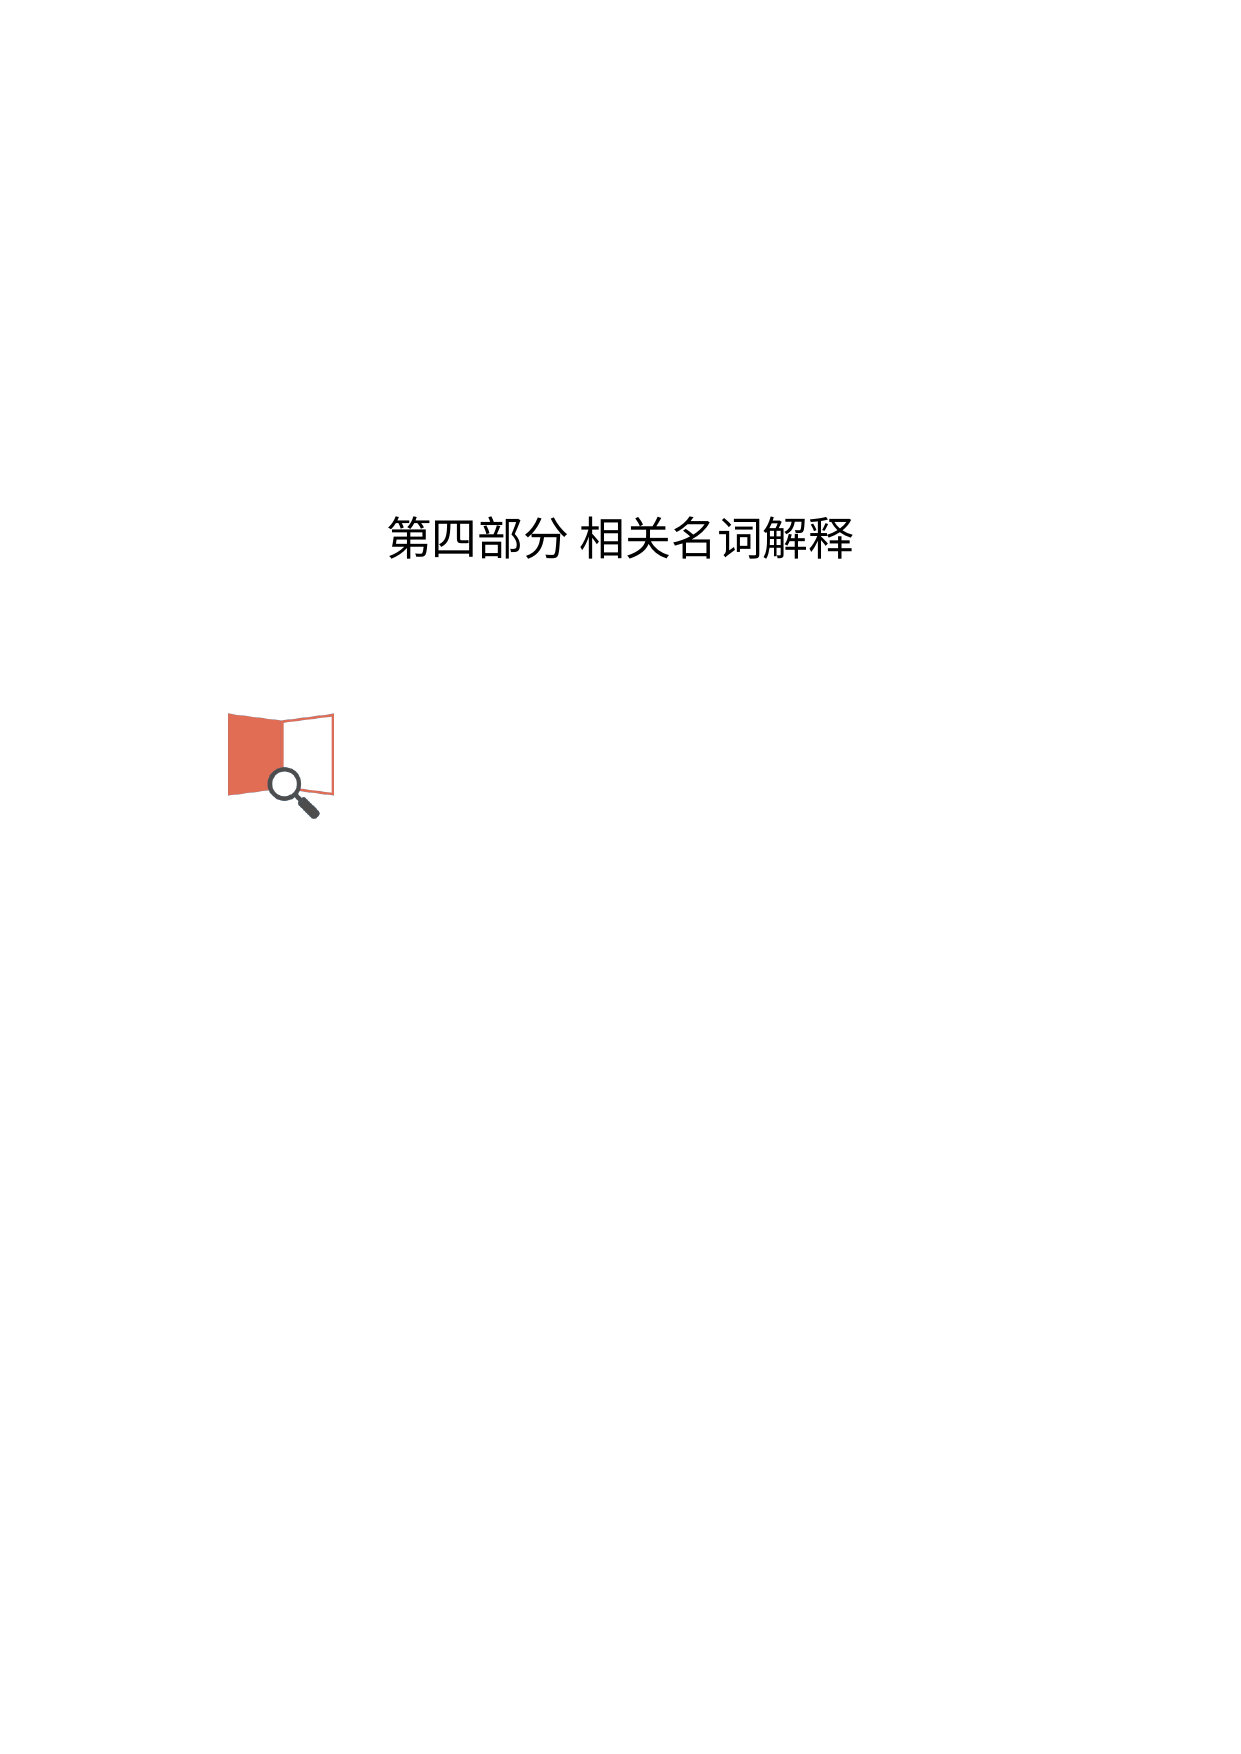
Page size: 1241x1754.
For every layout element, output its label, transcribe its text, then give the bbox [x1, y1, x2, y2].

text 第四部分 相关名词解释 [159, 487, 1081, 584]
picture [228, 713, 334, 819]
